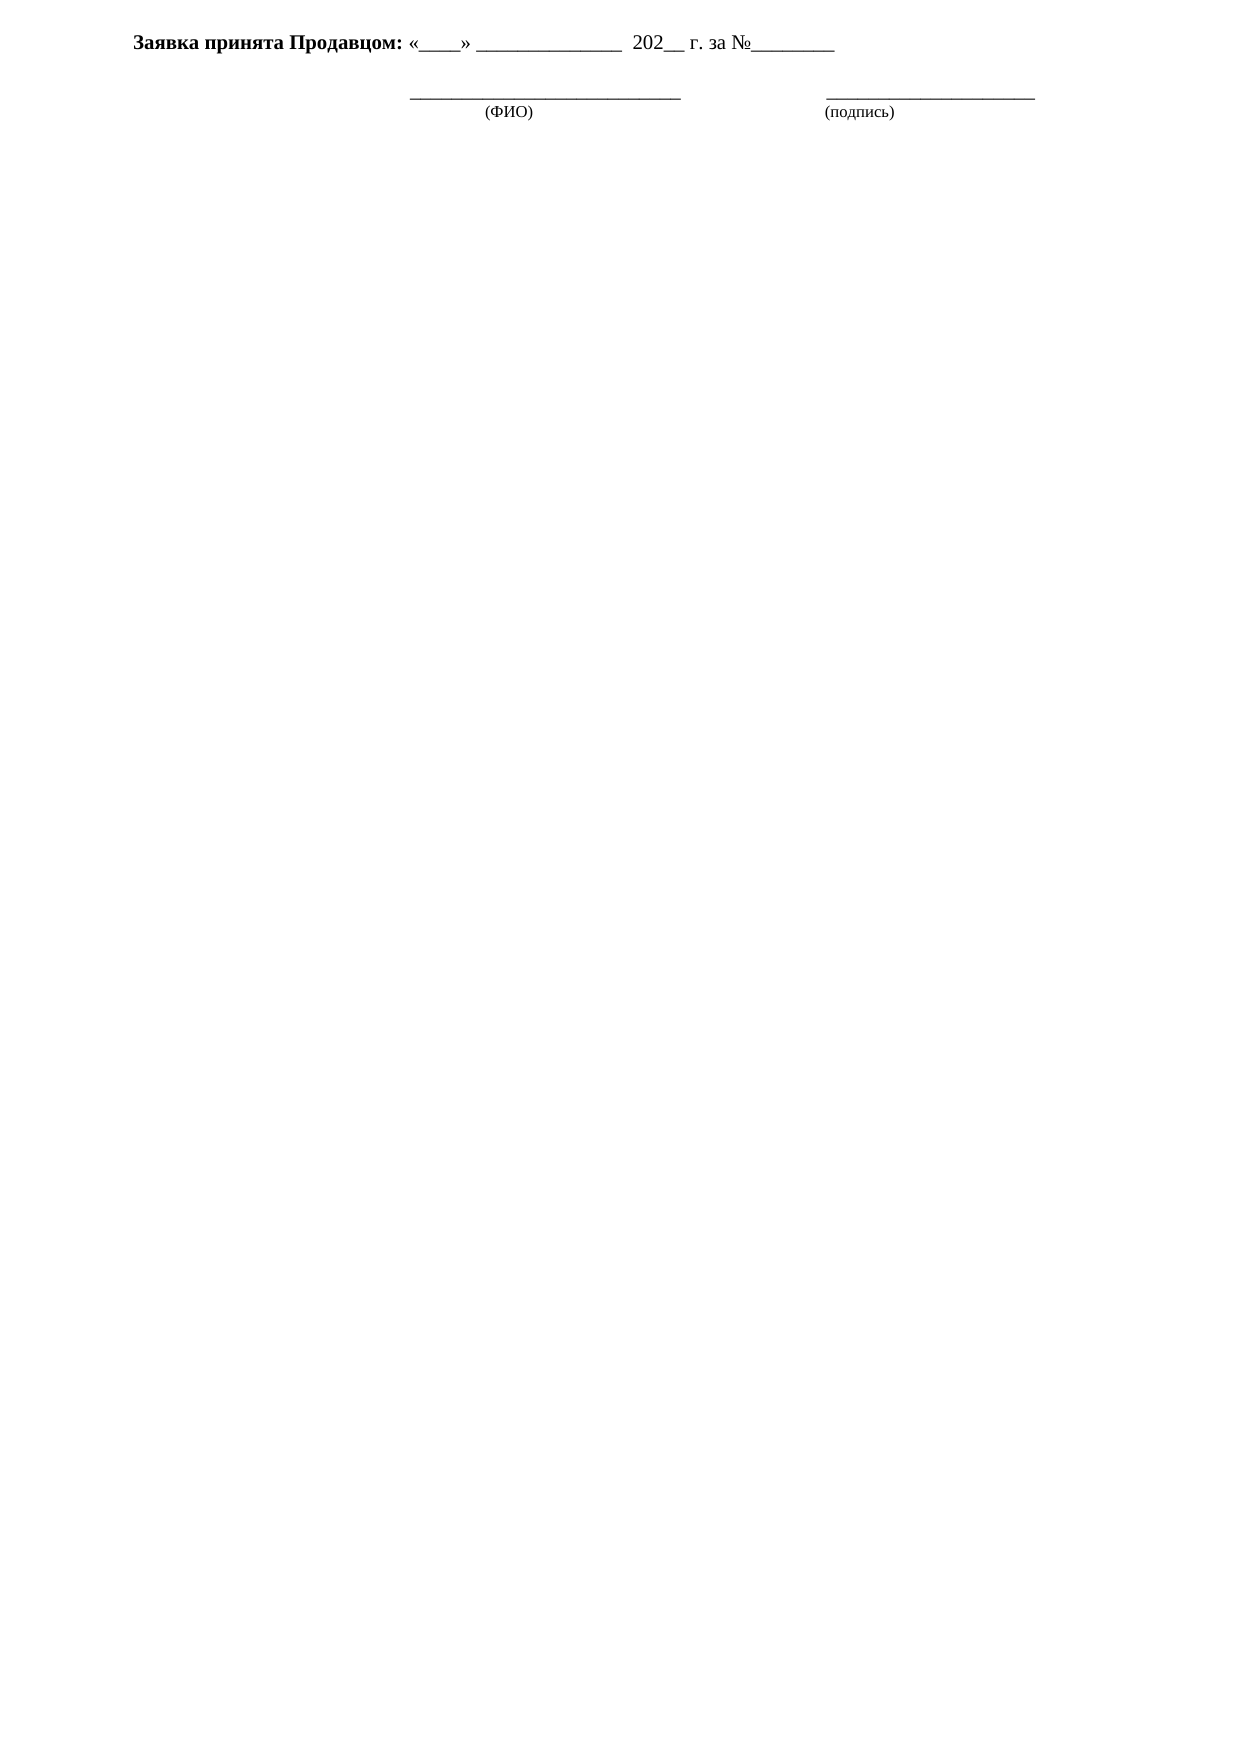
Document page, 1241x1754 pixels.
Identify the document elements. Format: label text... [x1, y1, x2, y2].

text __________________________ ____________________ [118, 78, 1181, 102]
text Заявка принята Продавцом: «____» ______________ 202__ г. за №________ [118, 29, 1181, 54]
text (ФИО) (подпись) [156, 102, 1181, 121]
